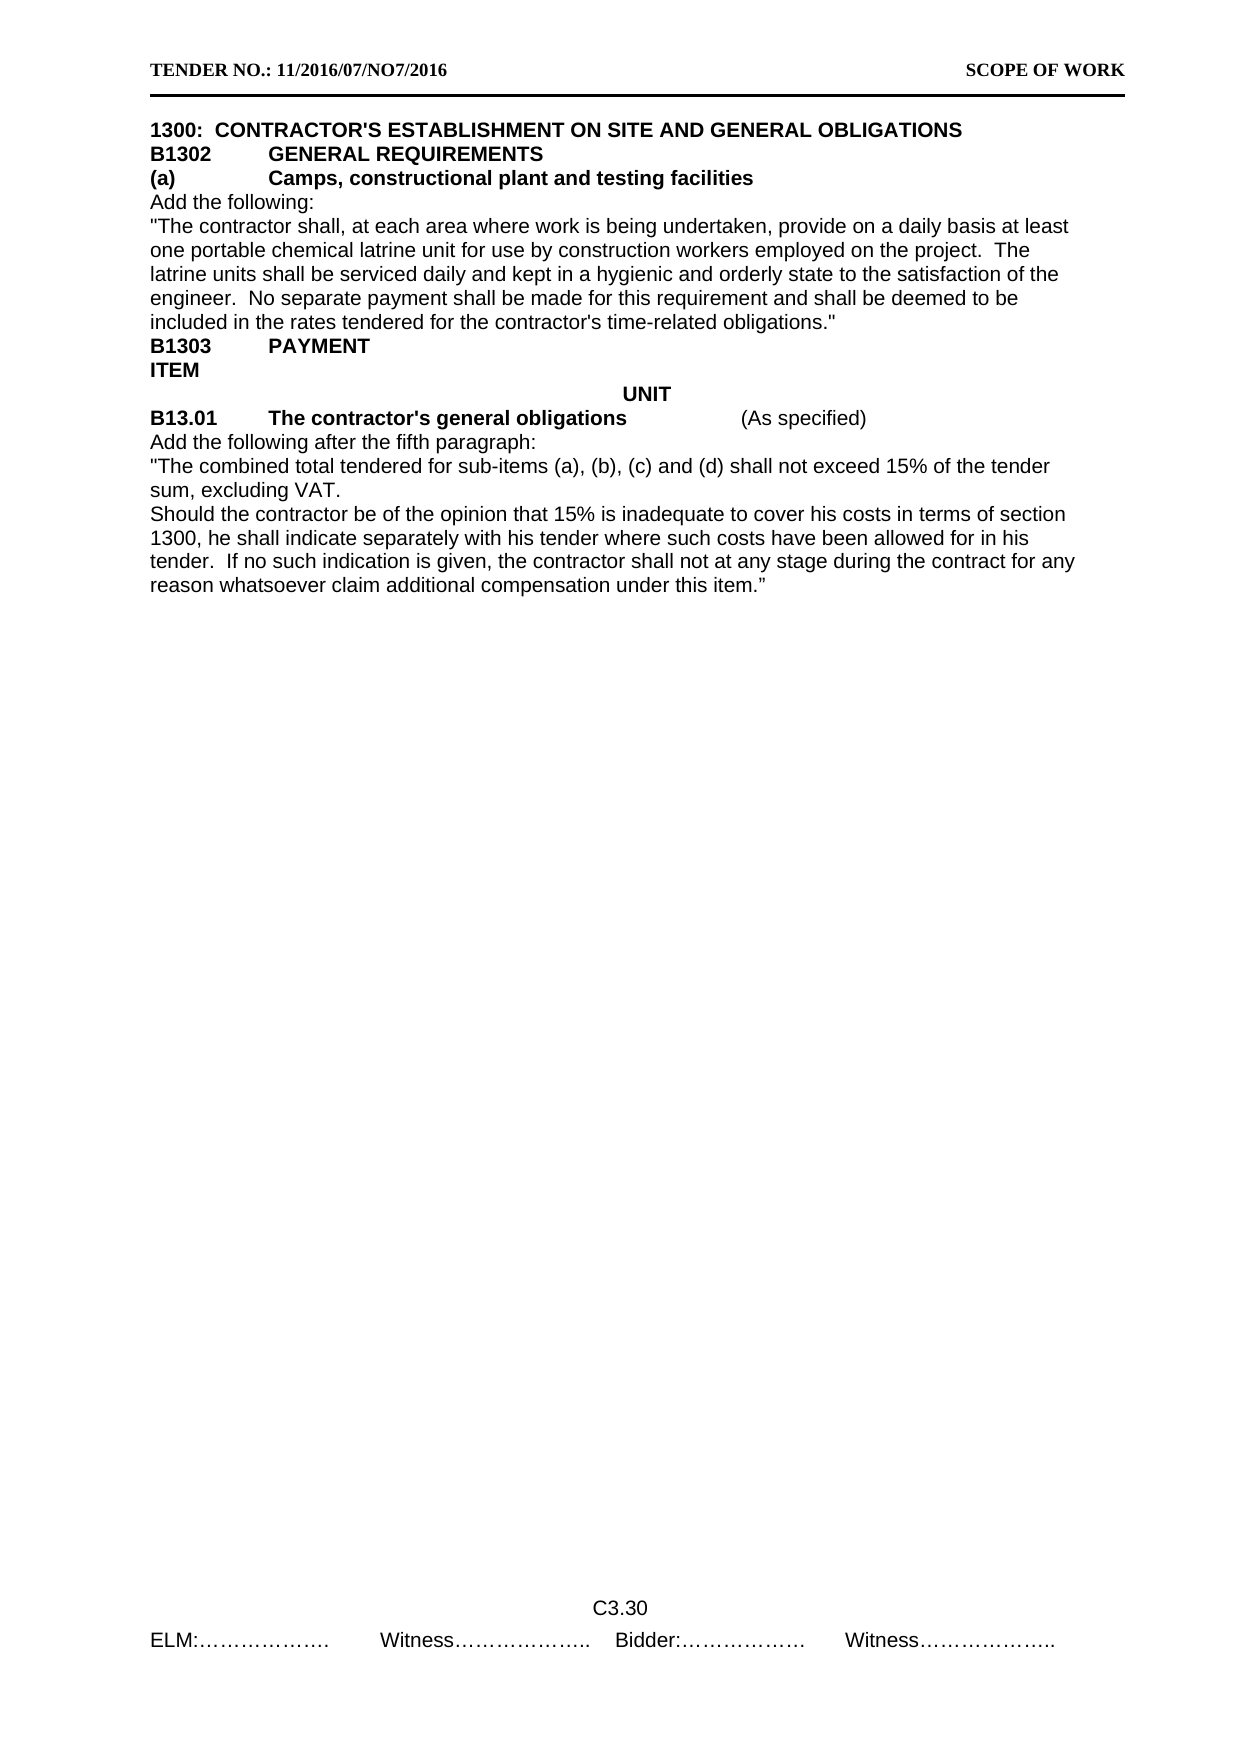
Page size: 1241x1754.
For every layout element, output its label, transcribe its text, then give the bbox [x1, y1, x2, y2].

text 1300: CONTRACTOR'S ESTABLISHMENT ON GENERAL OBLIGATIONS [150, 118, 1090, 142]
text Add the following after the fifth paragraph: [150, 429, 1090, 453]
text B13.01 The contractor's general obligations (As specified) [150, 406, 1090, 429]
text Add the following: [150, 190, 1090, 214]
text (a) Camps, constructional plant and testing facilities [150, 166, 1090, 190]
text B1303 PAYMENT [150, 334, 1090, 358]
text "The contractor shall, at each area where work is being undertaken, provide on a daily basis at least one portable chemical latrine unit for use by construction workers employed on the project. The latrine units shall be serviced daily and kept in a hygienic and orderly state to the satisfaction of the engineer. No separate payment shall be made for this requirement and shall be deemed to be included in the rates tendered for the contractor's time-related obligations." [150, 214, 1090, 334]
text "The combined total tendered for sub-items (a), (b), (c) and (d) shall not exceed 15% of the tender sum, excluding VAT. [150, 453, 1090, 501]
text Should the contractor be of the opinion that 15% is inadequate to cover his costs in terms of section 1300, he shall indicate separately with his tender where such costs have been allowed for in his tender. If no such indication is given, the contractor shall not at any stage during the contract for any reason whatsoever claim additional compensation under this item.” [150, 501, 1090, 597]
text ITEM [150, 358, 1090, 406]
text B1302 GENERAL REQUIREMENTS [150, 142, 1090, 166]
